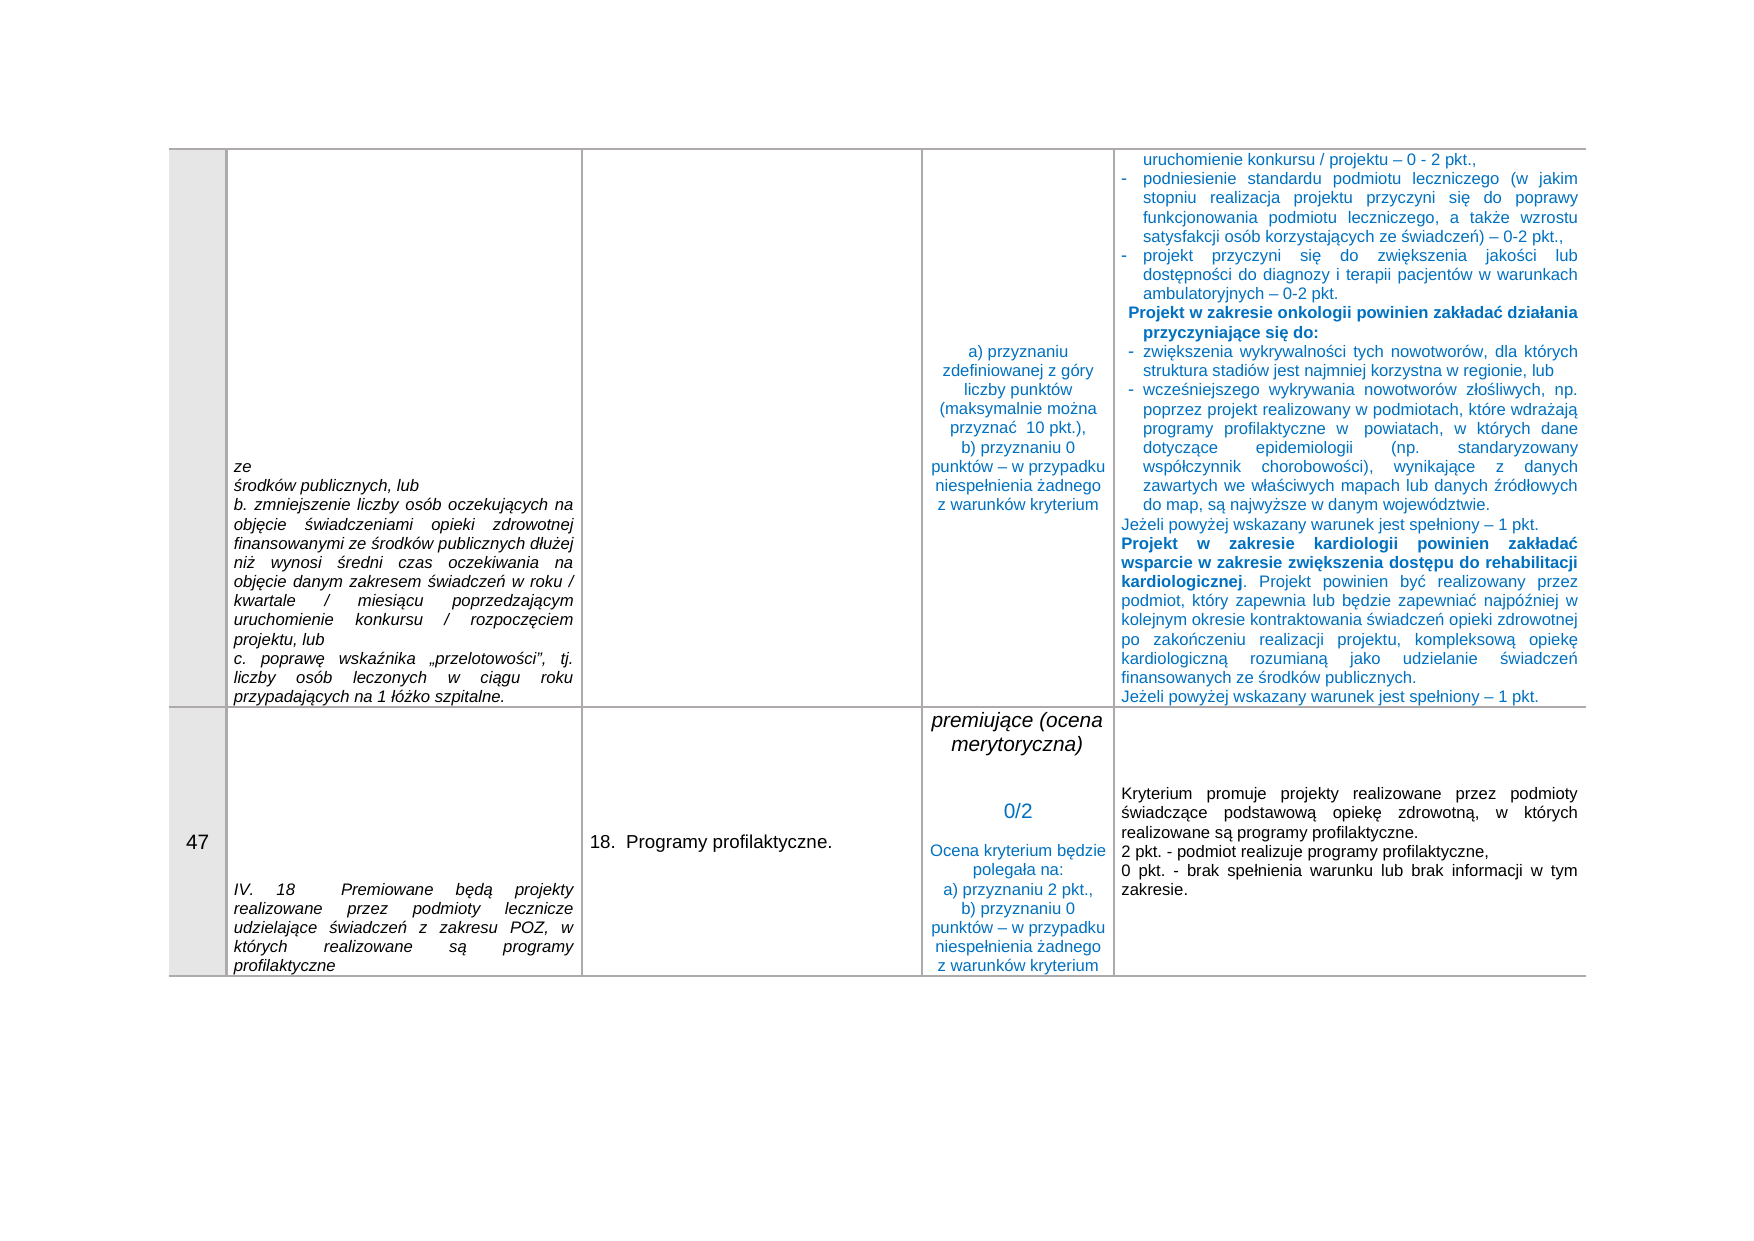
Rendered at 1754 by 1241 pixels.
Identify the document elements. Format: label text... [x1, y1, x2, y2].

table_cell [923, 150, 1113, 706]
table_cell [228, 150, 581, 706]
table_cell 18. Programy profilaktyczne. [583, 708, 921, 975]
table_cell premiujące (ocena merytoryczna) 0/2 Ocena kryterium będzie polegała na: a) przyznaniu 2 pkt., b) przyznaniu 0 punktów – w przypadku niespełnienia żadnego z warunków kryterium [923, 708, 1113, 975]
table_cell IV. 18 Premiowane będą projekty realizowane przez podmioty lecznicze udzielające świadczeń z zakresu POZ, w których realizowane są programy profilaktyczne [228, 708, 581, 975]
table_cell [583, 150, 921, 706]
table_cell Kryterium promuje projekty realizowane przez podmioty świadczące podstawową opiekę zdrowotną, w których realizowane są programy profilaktyczne. 2 pkt. - podmiot realizuje programy profilaktyczne, 0 pkt. - brak spełnienia warunku lub brak informacji w tym zakresie. [1115, 708, 1586, 975]
table_cell 47 [169, 708, 225, 975]
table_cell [1115, 150, 1586, 706]
table_cell 46 [169, 150, 225, 706]
